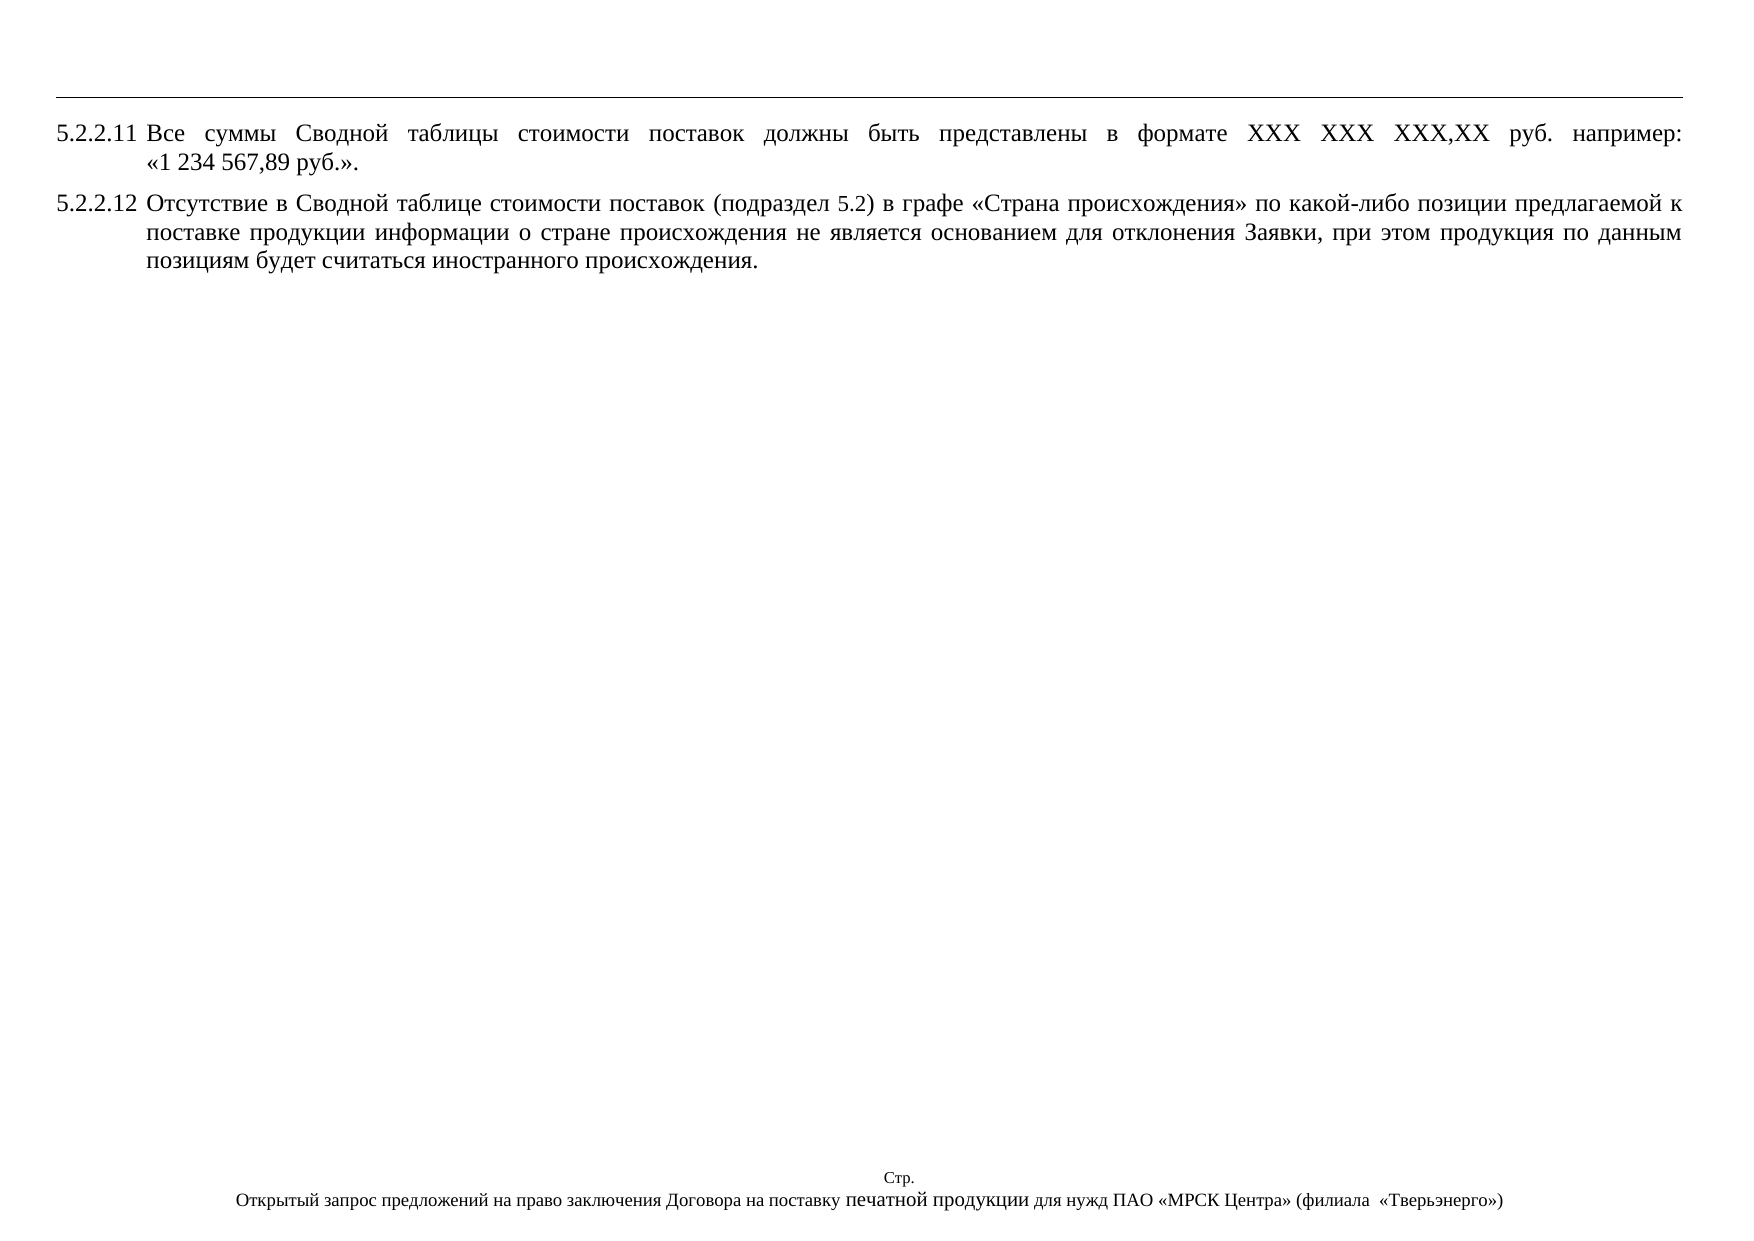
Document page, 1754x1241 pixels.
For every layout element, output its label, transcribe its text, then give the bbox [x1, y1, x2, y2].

list Все суммы Сводной таблицы стоимости поставок должны быть представлены в формате XXX XXX XXX,XX руб. например: «1 234 567,89 руб.». [56, 118, 1683, 176]
list Отсутствие в Сводной таблице стоимости поставок (подраздел 5.2) в графе «Страна происхождения» по какой-либо позиции предлагаемой к поставке продукции информации о стране происхождения не является основанием для отклонения Заявки, при этом продукция по данным позициям будет считаться иностранного происхождения. [56, 188, 1683, 274]
